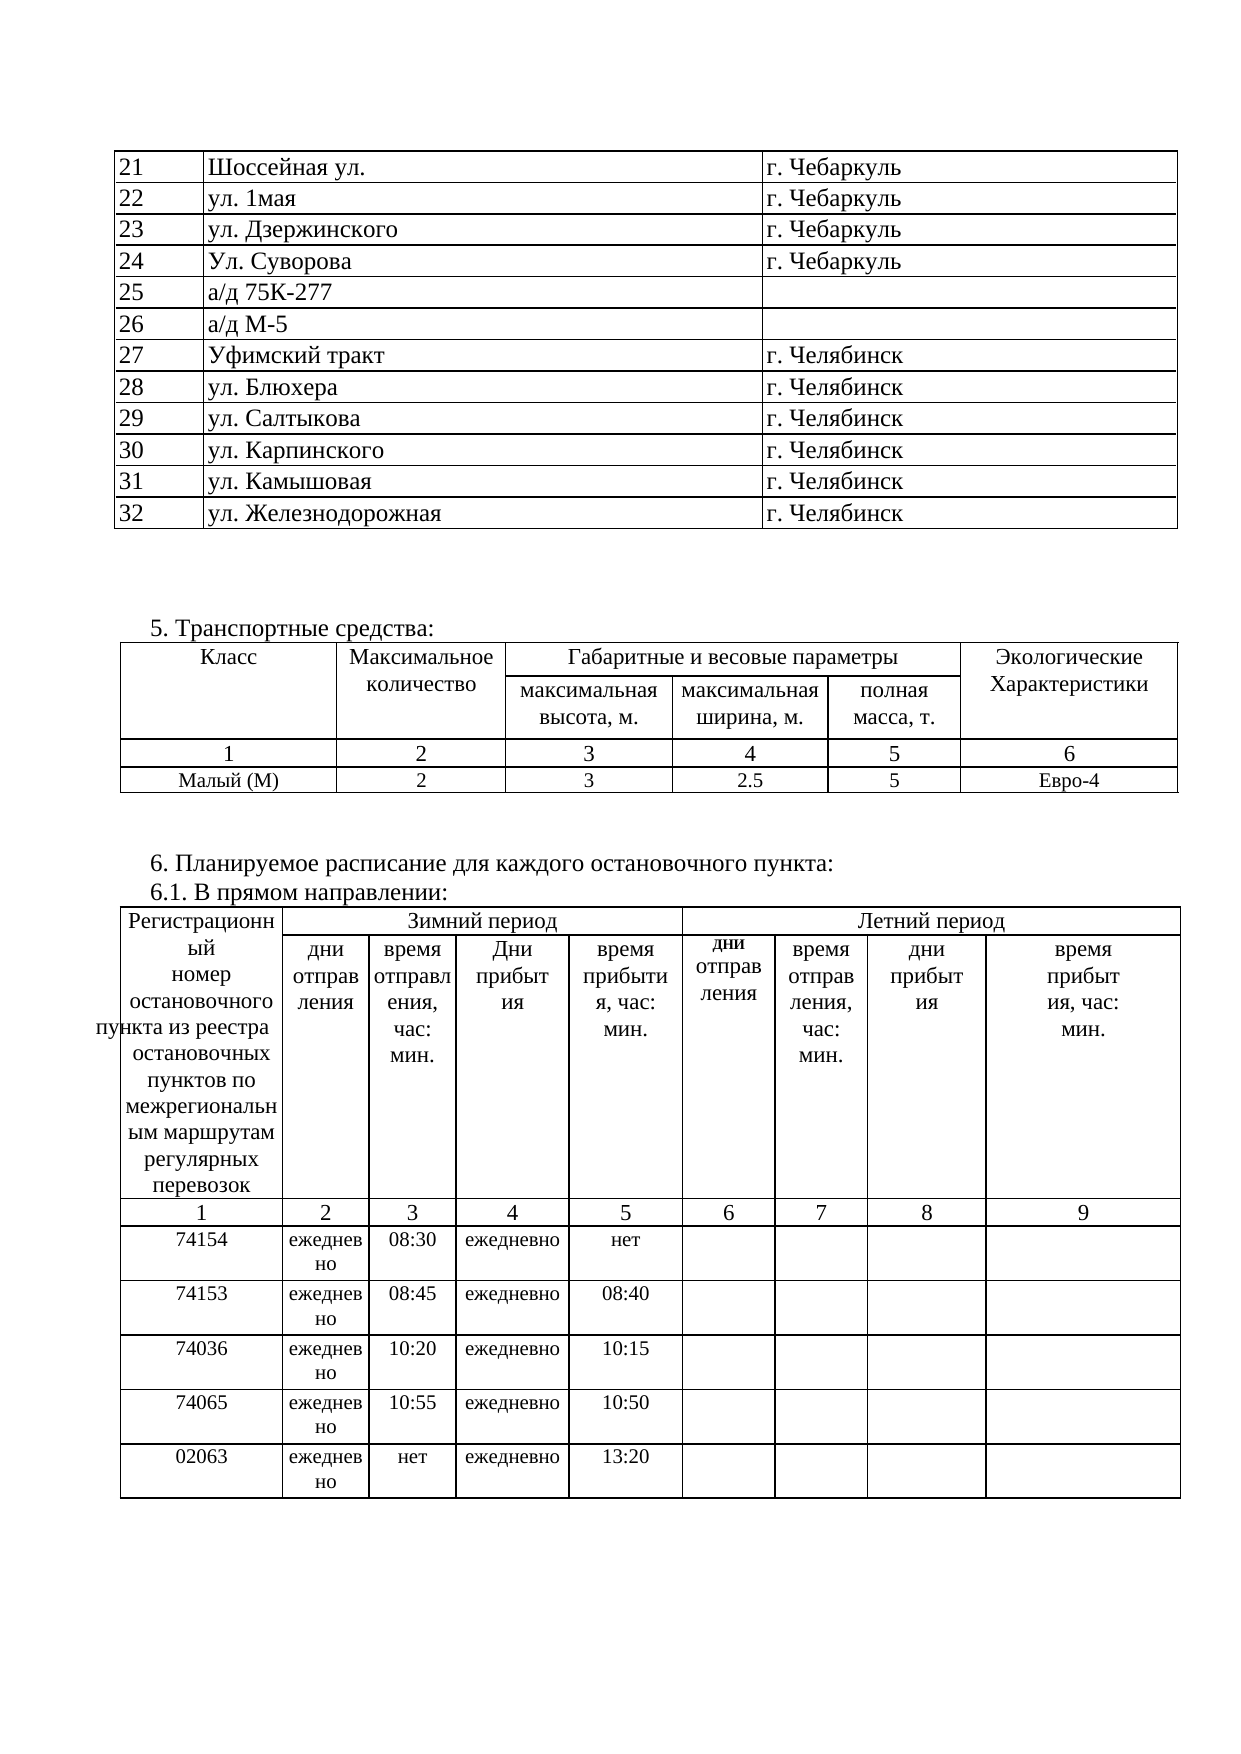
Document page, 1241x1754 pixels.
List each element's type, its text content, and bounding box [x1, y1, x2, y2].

table_cell ежедневно [283, 1336, 368, 1388]
table_cell ул. Блюхера [204, 372, 762, 402]
table_cell дни прибыт ия [868, 936, 985, 1197]
table_cell максимальная ширина, м. [673, 677, 827, 738]
table_cell 3 [506, 768, 672, 792]
table_cell г. Чебаркуль [763, 152, 1177, 181]
table_cell ул. 1мая [204, 183, 762, 213]
table_cell 2 [337, 768, 505, 792]
table_cell 31 [115, 466, 203, 496]
table_cell нет [570, 1227, 682, 1280]
table_cell 3 [370, 1199, 455, 1225]
table_cell Евро-4 [961, 768, 1177, 792]
table_header Габаритные и весовые параметры [506, 643, 960, 675]
table_cell ежедневно [283, 1281, 368, 1334]
table_cell 7 [776, 1199, 867, 1225]
table_cell 10:50 [570, 1390, 682, 1443]
table_cell 08:30 [370, 1227, 455, 1280]
table_cell г. Челябинск [763, 402, 1177, 433]
table_cell 74036 [121, 1336, 282, 1388]
table_cell 4 [457, 1199, 568, 1225]
table_cell [776, 1390, 867, 1443]
table_cell [776, 1336, 867, 1388]
table_cell г. Чебаркуль [763, 244, 1177, 276]
table_cell 10:20 [370, 1336, 455, 1388]
table_cell ул. Дзержинского [204, 215, 762, 244]
table_cell 1 [121, 1199, 282, 1225]
table_cell 13:20 [570, 1445, 682, 1497]
table_cell время прибыт ия, час: мин. [987, 936, 1180, 1197]
text 6. Планируемое расписание для каждого остановочного пункта: [150, 848, 1090, 877]
table_cell ДНИ отправ ления [683, 936, 774, 1197]
table_cell г. Челябинск [763, 339, 1177, 370]
table_cell 3 [506, 740, 672, 766]
table_cell [987, 1227, 1180, 1280]
table_cell [763, 276, 1177, 307]
table_cell [776, 1281, 867, 1334]
table_cell ежедневно [457, 1336, 568, 1388]
table_cell [987, 1281, 1180, 1334]
table_cell 30 [115, 434, 203, 464]
table_header Максимальное количество [337, 643, 505, 738]
table_cell [776, 1227, 867, 1280]
table_cell 6 [961, 740, 1177, 766]
table_cell ежедневно [457, 1390, 568, 1443]
table_cell [868, 1445, 985, 1497]
table_cell 32 [115, 497, 203, 527]
table_cell 22 [115, 183, 203, 213]
table_cell 6 [683, 1199, 774, 1225]
table_cell [987, 1390, 1180, 1443]
table_cell г. Чебаркуль [763, 213, 1177, 244]
table_cell 74154 [121, 1227, 282, 1280]
table_cell [683, 1281, 774, 1334]
table_cell [868, 1336, 985, 1388]
table_cell ул. Карпинского [204, 435, 762, 464]
table_cell 24 [115, 245, 203, 276]
table_cell ежедневно [283, 1227, 368, 1280]
table_cell Малый (М) [121, 768, 336, 792]
table_cell 25 [115, 277, 203, 307]
table_cell 02063 [121, 1445, 282, 1497]
table_cell г. Челябинск [763, 370, 1177, 402]
table_cell 5 [570, 1199, 682, 1225]
table_cell Ул. Суворова [204, 246, 762, 276]
table_cell 23 [115, 214, 203, 244]
table_cell 5 [829, 768, 960, 792]
table_cell г. Чебаркуль [763, 181, 1177, 213]
table_cell 21 [115, 152, 203, 181]
table_header Летний период [683, 908, 1180, 934]
table_cell [683, 1227, 774, 1280]
table_header Экологические Характеристики [961, 643, 1177, 738]
table_cell [683, 1390, 774, 1443]
table_cell 74065 [121, 1390, 282, 1443]
table_cell 2.5 [673, 768, 827, 792]
table_cell 08:40 [570, 1281, 682, 1334]
table_cell [683, 1336, 774, 1388]
table_cell 8 [868, 1199, 985, 1225]
table_cell г. Челябинск [763, 496, 1177, 527]
table_cell [868, 1281, 985, 1334]
table_cell время прибыти я, час: мин. [570, 936, 682, 1197]
table_cell ежедневно [283, 1445, 368, 1497]
table_cell [987, 1336, 1180, 1388]
table_cell 4 [673, 740, 827, 766]
table_cell [868, 1390, 985, 1443]
table_cell Дни прибыт ия [457, 936, 568, 1197]
table_header Класс [121, 643, 336, 738]
table_header Зимний период [283, 908, 682, 934]
table_cell [683, 1445, 774, 1497]
table_cell ежедневно [457, 1227, 568, 1280]
table_cell время отправ ления, час: мин. [776, 936, 867, 1197]
table_cell полная масса, т. [829, 677, 960, 738]
table_cell ул. Железнодорожная [204, 498, 762, 527]
table_cell 2 [337, 740, 505, 766]
table_cell [776, 1445, 867, 1497]
table_cell [868, 1227, 985, 1280]
table_cell максимальная высота, м. [506, 677, 672, 738]
table_cell дни отправ ления [283, 936, 368, 1197]
table_cell 27 [115, 340, 203, 370]
table_cell 28 [115, 371, 203, 402]
table_cell ул. Камышовая [204, 466, 762, 496]
table_cell г. Челябинск [763, 465, 1177, 496]
table_cell [763, 307, 1177, 339]
table_cell Уфимский тракт [204, 340, 762, 370]
text 5. Транспортные средства: [150, 613, 1090, 642]
table_cell нет [370, 1445, 455, 1497]
table_cell 1 [121, 740, 336, 766]
table_cell ежедневно [457, 1445, 568, 1497]
table_cell а/д 75К-277 [204, 277, 762, 307]
table_cell 2 [283, 1199, 368, 1225]
table_cell ежедневно [457, 1281, 568, 1334]
table_cell 26 [115, 308, 203, 339]
table_cell [987, 1445, 1180, 1497]
table_cell 29 [115, 403, 203, 433]
table_cell Шоссейная ул. [204, 152, 762, 181]
text 6.1. В прямом направлении: [150, 877, 1090, 906]
table_cell 5 [829, 740, 960, 766]
table_cell ежедневно [283, 1390, 368, 1443]
table_cell 08:45 [370, 1281, 455, 1334]
table_cell г. Челябинск [763, 433, 1177, 464]
table_header Регистрационный номер остановочного пункта из реестра остановочных пунктов по межрегиональным маршрутам регулярных перевозок [121, 908, 282, 1197]
table_cell 10:55 [370, 1390, 455, 1443]
table_cell а/д М-5 [204, 309, 762, 339]
table_cell 74153 [121, 1281, 282, 1334]
table_cell ул. Салтыкова [204, 403, 762, 433]
table_cell время отправл ения, час: мин. [370, 936, 455, 1197]
table_cell 10:15 [570, 1336, 682, 1388]
table_cell 9 [987, 1199, 1180, 1225]
